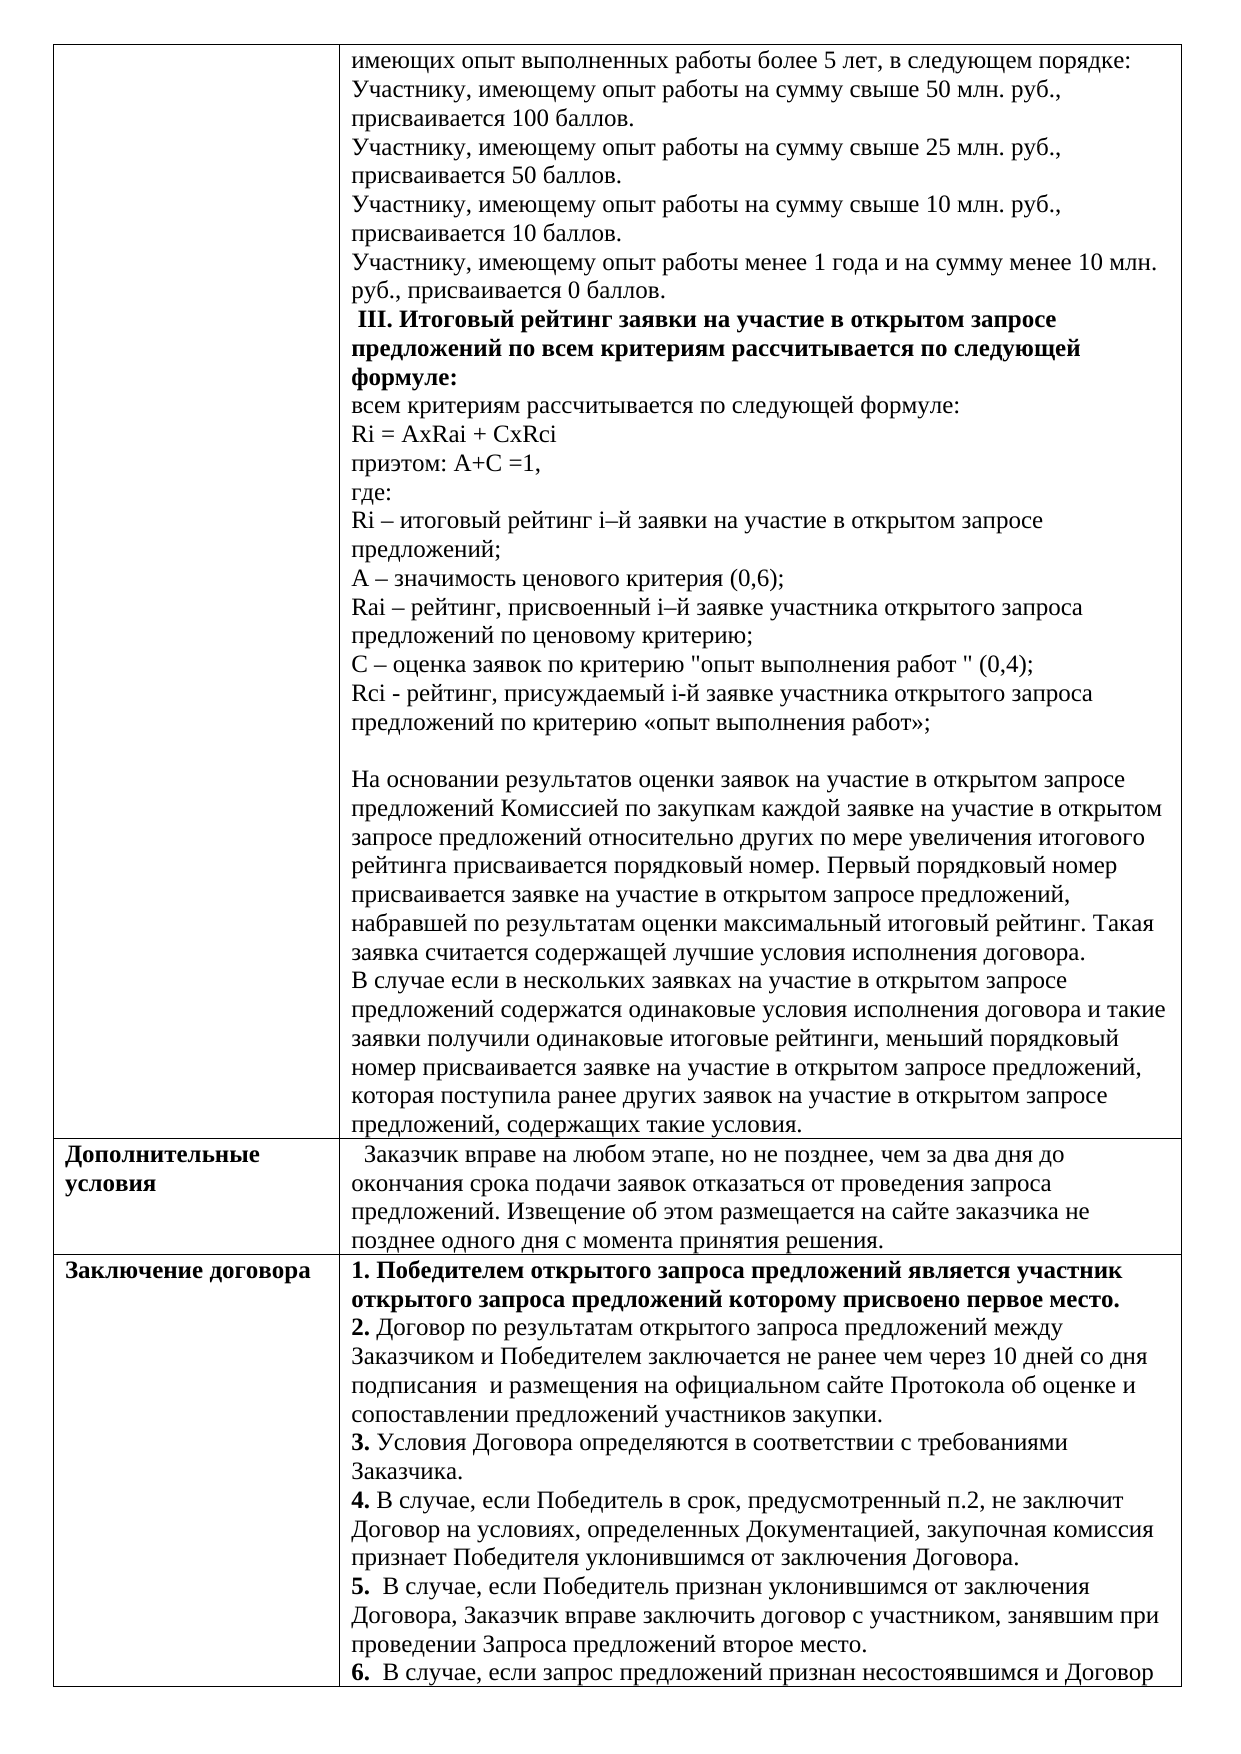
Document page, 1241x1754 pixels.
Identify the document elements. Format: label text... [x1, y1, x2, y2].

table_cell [54, 45, 339, 1138]
table_cell Заключение договора [54, 1255, 339, 1686]
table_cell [340, 45, 1181, 1138]
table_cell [340, 1255, 1181, 1686]
table_cell Заказчик вправе на любом этапе, но не позднее, чем за два дня до окончания срока подачи заявок отказаться от проведения запроса предложений. Извещение об этом размещается на сайте заказчика не позднее одного дня с момента принятия решения. [340, 1139, 1181, 1254]
table_cell Дополнительные условия [54, 1139, 339, 1254]
